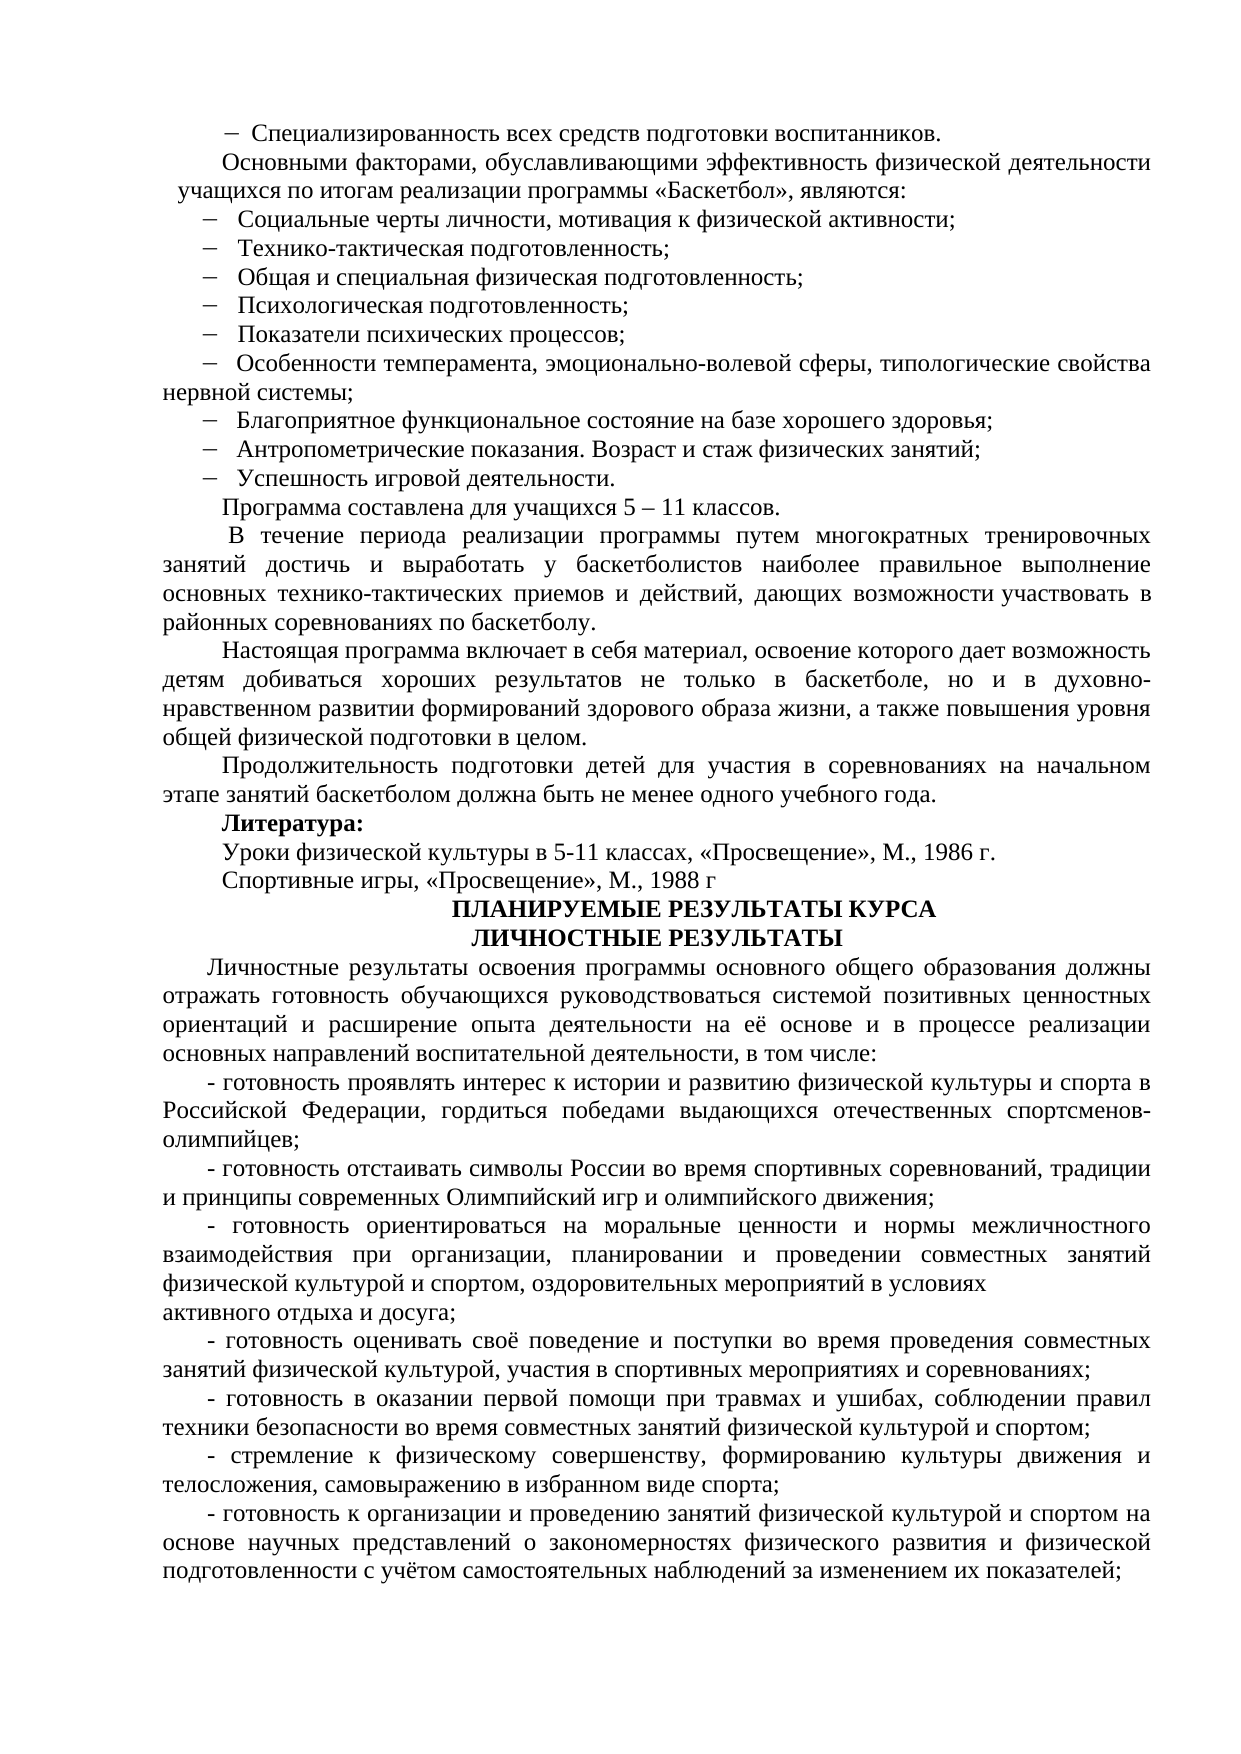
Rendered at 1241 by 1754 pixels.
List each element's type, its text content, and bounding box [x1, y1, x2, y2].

text - готовность проявлять интерес к истории и развитию физической культуры и спорта в Российской Федерации, гордиться победами выдающихся отечественных спортсменов-олимпийцев; [162, 1067, 1152, 1153]
list Психологическая подготовленность; [200, 291, 1152, 319]
text - готовность ориентироваться на моральные ценности и нормы межличностного взаимодействия при организации, планировании и проведении совместных занятий физической культурой и спортом, оздоровительных мероприятий в условиях [162, 1211, 1152, 1297]
text Спортивные игры, «Просвещение», М., 1988 г [162, 866, 1152, 894]
text Личностные результаты освоения программы основного общего образования должны отражать готовность обучающихся руководствоваться системой позитивных ценностных ориентаций и расширение опыта деятельности на её основе и в процессе реализации основных направлений воспитательной деятельности, в том числе: [162, 952, 1152, 1067]
text Продолжительность подготовки детей для участия в соревнованиях на начальном этапе занятий баскетболом должна быть не менее одного учебного года. [162, 751, 1152, 808]
text Литература: [162, 808, 1152, 837]
text - готовность в оказании первой помощи при травмах и ушибах, соблюдении правил техники безопасности во время совместных занятий физической культурой и спортом; [162, 1383, 1152, 1441]
text - готовность к организации и проведению занятий физической культурой и спортом на основе научных представлений о закономерностях физического развития и физической подготовленности с учётом самостоятельных наблюдений за изменением их показателей; [162, 1498, 1152, 1584]
list Технико-тактическая подготовленность; [200, 233, 1152, 262]
list Показатели психических процессов; [200, 319, 1152, 348]
list Антропометрические показания. Возраст и стаж физических занятий; [162, 434, 1152, 463]
text Программа составлена для учащихся 5 – 11 классов. [162, 492, 1152, 521]
text ЛИЧНОСТНЫЕ РЕЗУЛЬТАТЫ [162, 923, 1152, 952]
text - готовность отстаивать символы России во время спортивных соревнований, традиции и принципы современных Олимпийский игр и олимпийского движения; [162, 1153, 1152, 1211]
list Общая и специальная физическая подготовленность; [200, 262, 1152, 291]
text - стремление к физическому совершенству, формированию культуры движения и телосложения, самовыражению в избранном виде спорта; [162, 1441, 1152, 1498]
text Настоящая программа включает в себя материал, освоение которого дает возможность детям добиваться хороших результатов не только в баскетболе, но и в духовно-нравственном развитии формирований здорового образа жизни, а также повышения уровня общей физической подготовки в целом. [162, 636, 1152, 751]
list Специализированность всех средств подготовки воспитанников. [162, 118, 1152, 147]
list Благоприятное функциональное состояние на базе хорошего здоровья; [162, 406, 1152, 434]
text активного отдыха и досуга; [162, 1297, 1152, 1326]
list Успешность игровой деятельности. [162, 463, 1152, 492]
text Основными факторами, обуславливающими эффективность физической деятельности учащихся по итогам реализации программы «Баскетбол», являются: [177, 147, 1152, 204]
text ПЛАНИРУЕМЫЕ РЕЗУЛЬТАТЫ КУРСА [162, 894, 1152, 923]
text В течение периода реализации программы путем многократных тренировочных занятий достичь и выработать у баскетболистов наиболее правильное выполнение основных технико-тактических приемов и действий, дающих возможности участвовать в районных соревнованиях по баскетболу. [162, 521, 1152, 636]
list Социальные черты личности, мотивация к физической активности; [200, 204, 1152, 233]
text Уроки физической культуры в 5-11 классах, «Просвещение», М., 1986 г. [162, 837, 1152, 866]
list Особенности темперамента, эмоционально-волевой сферы, типологические свойства нервной системы; [162, 348, 1152, 406]
text - готовность оценивать своё поведение и поступки во время проведения совместных занятий физической культурой, участия в спортивных мероприятиях и соревнованиях; [162, 1326, 1152, 1383]
